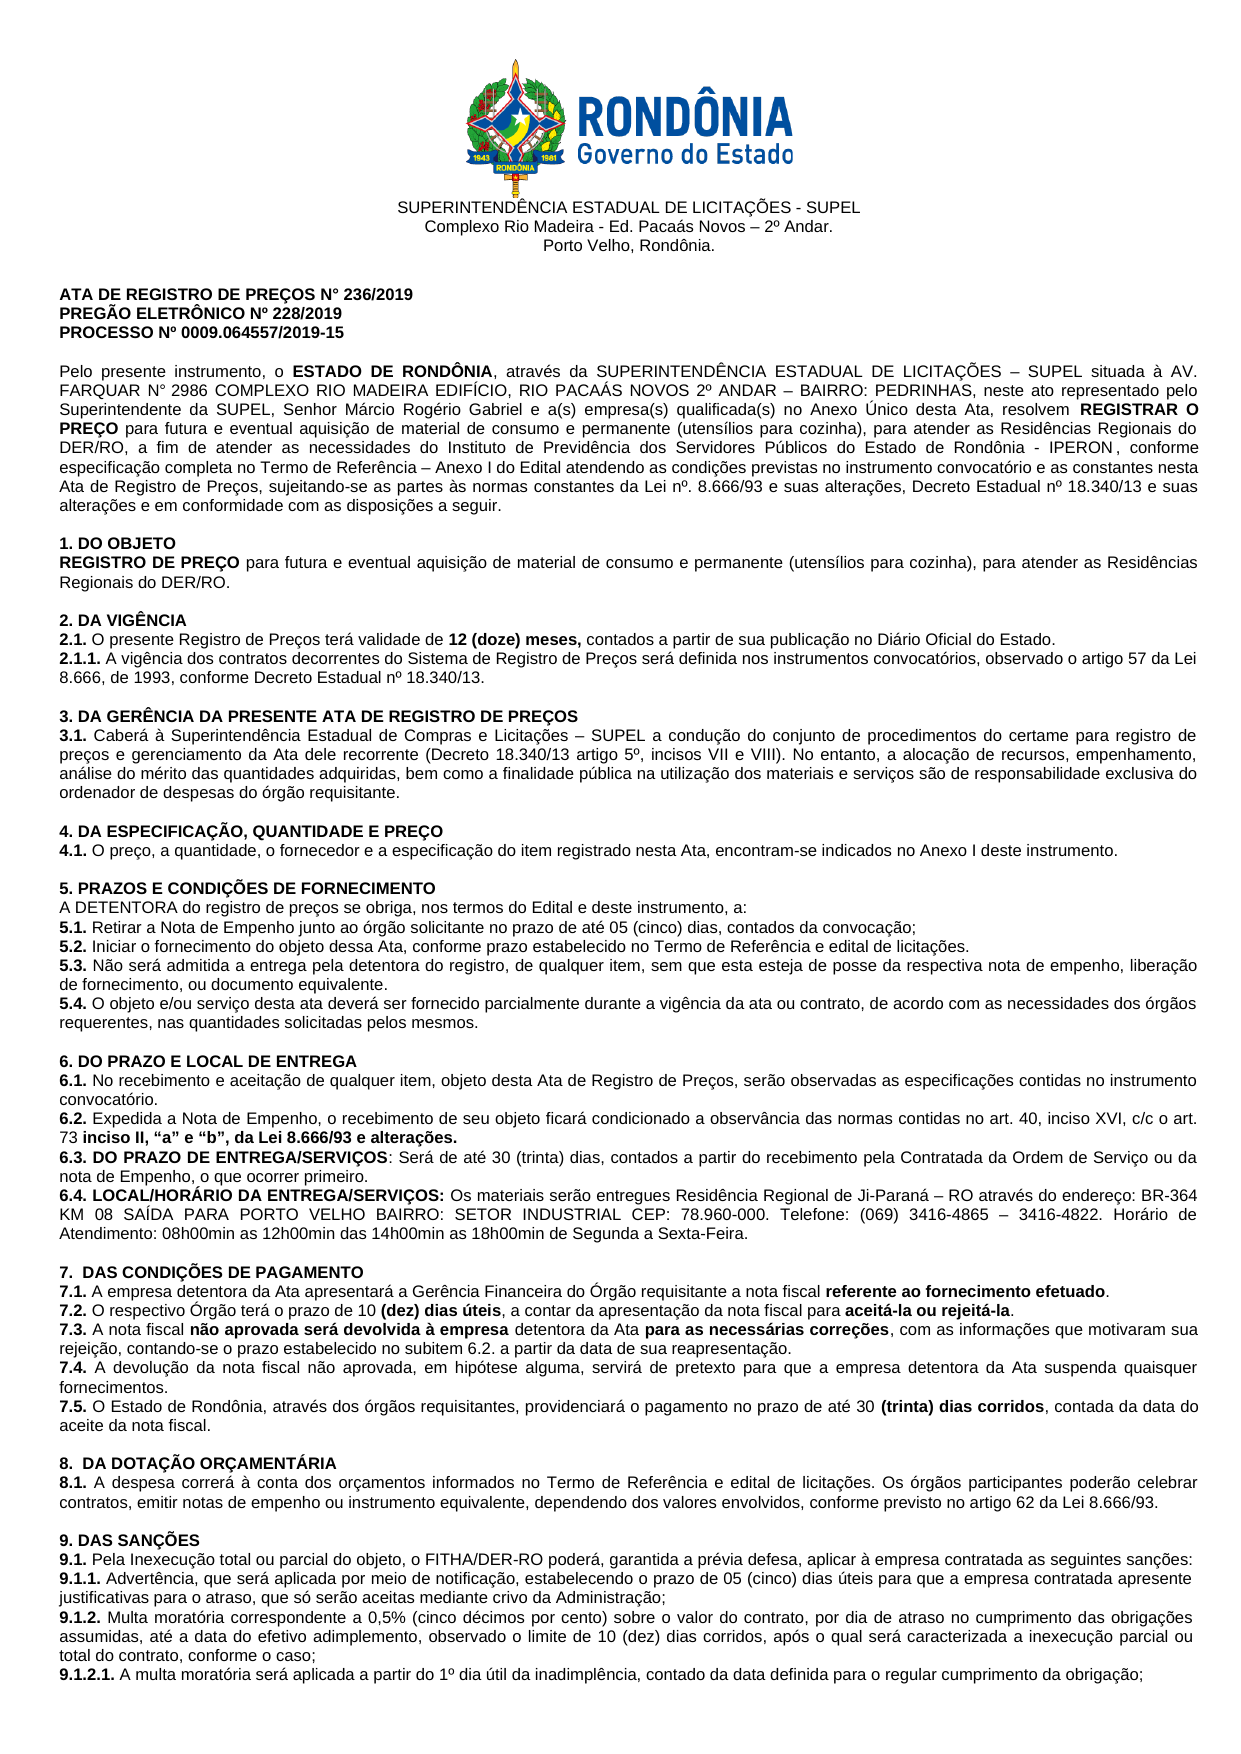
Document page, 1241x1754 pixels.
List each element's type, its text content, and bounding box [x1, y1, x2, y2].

text 3.1. Caberá à Superintendência Estadual de Compras e Licitações – SUPEL a condução do conjunto de procedimentos do certame para registro de preços e gerenciamento da Ata dele recorrente (Decreto 18.340/13 artigo 5º, incisos VII e VIII). No entanto, a alocação de recursos, empenhamento, análise do mérito das quantidades adquiridas, bem como a finalidade pública na utilização dos materiais e serviços são de responsabilidade exclusiva do ordenador de despesas do órgão requisitante. [59, 726, 1199, 802]
text 6. DO PRAZO E LOCAL DE ENTREGA [59, 1052, 1199, 1071]
text 7. DAS CONDIÇÕES DE PAGAMENTO [59, 1262, 1199, 1282]
text 5.3. Não será admitida a entrega pela detentora do registro, de qualquer item, sem que esta esteja de posse da respectiva nota de empenho, liberação de fornecimento, ou documento equivalente. [59, 956, 1199, 994]
text 6.1. No recebimento e aceitação de qualquer item, objeto desta Ata de Registro de Preços, serão observadas as especificações contidas no instrumento convocatório. [59, 1071, 1199, 1109]
text 5. PRAZOS E CONDIÇÕES DE FORNECIMENTO [59, 879, 1199, 898]
text 9. DAS SANÇÕES [59, 1531, 1199, 1550]
text 4. DA ESPECIFICAÇÃO, QUANTIDADE E PREÇO [59, 822, 1199, 841]
text 9.1.2.1. A multa moratória será aplicada a partir do 1º dia útil da inadimplência, contado da data definida para o regular cumprimento da obrigação; [59, 1665, 1194, 1684]
text Complexo Rio Madeira - Ed. Pacaás Novos – 2º Andar. [59, 217, 1199, 236]
text 1. DO OBJETO [59, 534, 1199, 553]
text 5.2. Iniciar o fornecimento do objeto dessa Ata, conforme prazo estabelecido no Termo de Referência e edital de licitações. [59, 937, 1199, 956]
text 2. DA VIGÊNCIA [59, 611, 1199, 630]
text 7.3. A nota fiscal não aprovada será devolvida à empresa detentora da Ata para as necessárias correções, com as informações que motivaram sua rejeição, contando-se o prazo estabelecido no subitem 6.2. a partir da data de sua reapresentação. [59, 1320, 1199, 1358]
text 6.2. Expedida a Nota de Empenho, o recebimento de seu objeto ficará condicionado a observância das normas contidas no art. 40, inciso XVI, c/c o art. 73 inciso II, “a” e “b”, da Lei 8.666/93 e alterações. [59, 1109, 1199, 1147]
text 8. DA DOTAÇÃO ORÇAMENTÁRIA [59, 1454, 1199, 1473]
text Porto Velho, Rondônia. [59, 236, 1199, 255]
text ATA DE REGISTRO DE PREÇOS N° 236/2019 [59, 285, 1199, 304]
text 3. DA GERÊNCIA DA PRESENTE ATA DE REGISTRO DE PREÇOS [59, 707, 1199, 726]
text 6.4. LOCAL/HORÁRIO DA ENTREGA/SERVIÇOS: Os materiais serão entregues Residência Regional de Ji-Paraná – RO através do endereço: BR-364 KM 08 SAÍDA PARA PORTO VELHO BAIRRO: SETOR INDUSTRIAL CEP: 78.960-000. Telefone: (069) 3416-4865 – 3416-4822. Horário de Atendimento: 08h00min as 12h00min das 14h00min as 18h00min de Segunda a Sexta-Feira. [59, 1186, 1199, 1243]
text 7.2. O respectivo Órgão terá o prazo de 10 (dez) dias úteis, a contar da apresentação da nota fiscal para aceitá-la ou rejeitá-la. [59, 1301, 1199, 1320]
text 9.1. Pela Inexecução total ou parcial do objeto, o FITHA/DER-RO poderá, garantida a prévia defesa, aplicar à empresa contratada as seguintes sanções: 9.1.1. Advertência, que será aplicada por meio de notificação, estabelecendo o prazo de 05 (cinco) dias úteis para que a empresa contratada apresente justificativas para o atraso, que só serão aceitas mediante crivo da Administração; [59, 1550, 1194, 1607]
text SUPERINTENDÊNCIA ESTADUAL DE LICITAÇÕES - SUPEL [59, 198, 1199, 217]
text 7.4. A devolução da nota fiscal não aprovada, em hipótese alguma, servirá de pretexto para que a empresa detentora da Ata suspenda quaisquer fornecimentos. [59, 1358, 1199, 1397]
text 5.1. Retirar a Nota de Empenho junto ao órgão solicitante no prazo de até 05 (cinco) dias, contados da convocação; [59, 917, 1199, 937]
text 6.3. DO PRAZO DE ENTREGA/SERVIÇOS: Será de até 30 (trinta) dias, contados a partir do recebimento pela Contratada da Ordem de Serviço ou da nota de Empenho, o que ocorrer primeiro. [59, 1147, 1199, 1186]
text A DETENTORA do registro de preços se obriga, nos termos do Edital e deste instrumento, a: [59, 898, 1199, 917]
text 4.1. O preço, a quantidade, o fornecedor e a especificação do item registrado nesta Ata, encontram-se indicados no Anexo I deste instrumento. [59, 841, 1199, 860]
text REGISTRO DE PREÇO para futura e eventual aquisição de material de consumo e permanente (utensílios para cozinha), para atender as Residências Regionais do DER/RO. [59, 553, 1199, 592]
text 2.1. O presente Registro de Preços terá validade de 12 (doze) meses, contados a partir de sua publicação no Diário Oficial do Estado. [59, 630, 1199, 649]
text 9.1.2. Multa moratória correspondente a 0,5% (cinco décimos por cento) sobre o valor do contrato, por dia de atraso no cumprimento das obrigações assumidas, até a data do efetivo adimplemento, observado o limite de 10 (dez) dias corridos, após o qual será caracterizada a inexecução parcial ou total do contrato, conforme o caso; [59, 1607, 1194, 1665]
text Pelo presente instrumento, o ESTADO DE RONDÔNIA, através da SUPERINTENDÊNCIA ESTADUAL DE LICITAÇÕES – SUPEL situada à AV. FARQUAR N° 2986 COMPLEXO RIO MADEIRA EDIFÍCIO, RIO PACAÁS NOVOS 2º ANDAR – BAIRRO: PEDRINHAS, neste ato representado pelo Superintendente da SUPEL, Senhor Márcio Rogério Gabriel e a(s) empresa(s) qualificada(s) no Anexo Único desta Ata, resolvem REGISTRAR O PREÇO para futura e eventual aquisição de material de consumo e permanente (utensílios para cozinha), para atender as Residências Regionais do DER/RO, a fim de atender as necessidades do Instituto de Previdência dos Servidores Públicos do Estado de Rondônia - IPERON, conforme especificação completa no Termo de Referência – Anexo I do Edital atendendo as condições previstas no instrumento convocatório e as constantes nesta Ata de Registro de Preços, sujeitando-se as partes às normas constantes da Lei nº. 8.666/93 e suas alterações, Decreto Estadual nº 18.340/13 e suas alterações e em conformidade com as disposições a seguir. [59, 362, 1199, 515]
text PROCESSO Nº 0009.064557/2019-15 [59, 323, 1199, 342]
text 7.5. O Estado de Rondônia, através dos órgãos requisitantes, providenciará o pagamento no prazo de até 30 (trinta) dias corridos, contada da data do aceite da nota fiscal. [59, 1397, 1199, 1435]
text 7.1. A empresa detentora da Ata apresentará a Gerência Financeira do Órgão requisitante a nota fiscal referente ao fornecimento efetuado. [59, 1282, 1199, 1301]
text 5.4. O objeto e/ou serviço desta ata deverá ser fornecido parcialmente durante a vigência da ata ou contrato, de acordo com as necessidades dos órgãos requerentes, nas quantidades solicitadas pelos mesmos. [59, 994, 1199, 1032]
text 2.1.1. A vigência dos contratos decorrentes do Sistema de Registro de Preços será definida nos instrumentos convocatórios, observado o artigo 57 da Lei 8.666, de 1993, conforme Decreto Estadual nº 18.340/13. [59, 649, 1199, 687]
picture [465, 59, 793, 198]
text 8.1. A despesa correrá à conta dos orçamentos informados no Termo de Referência e edital de licitações. Os órgãos participantes poderão celebrar contratos, emitir notas de empenho ou instrumento equivalente, dependendo dos valores envolvidos, conforme previsto no artigo 62 da Lei 8.666/93. [59, 1473, 1199, 1512]
text PREGÃO ELETRÔNICO Nº 228/2019 [59, 304, 1199, 323]
